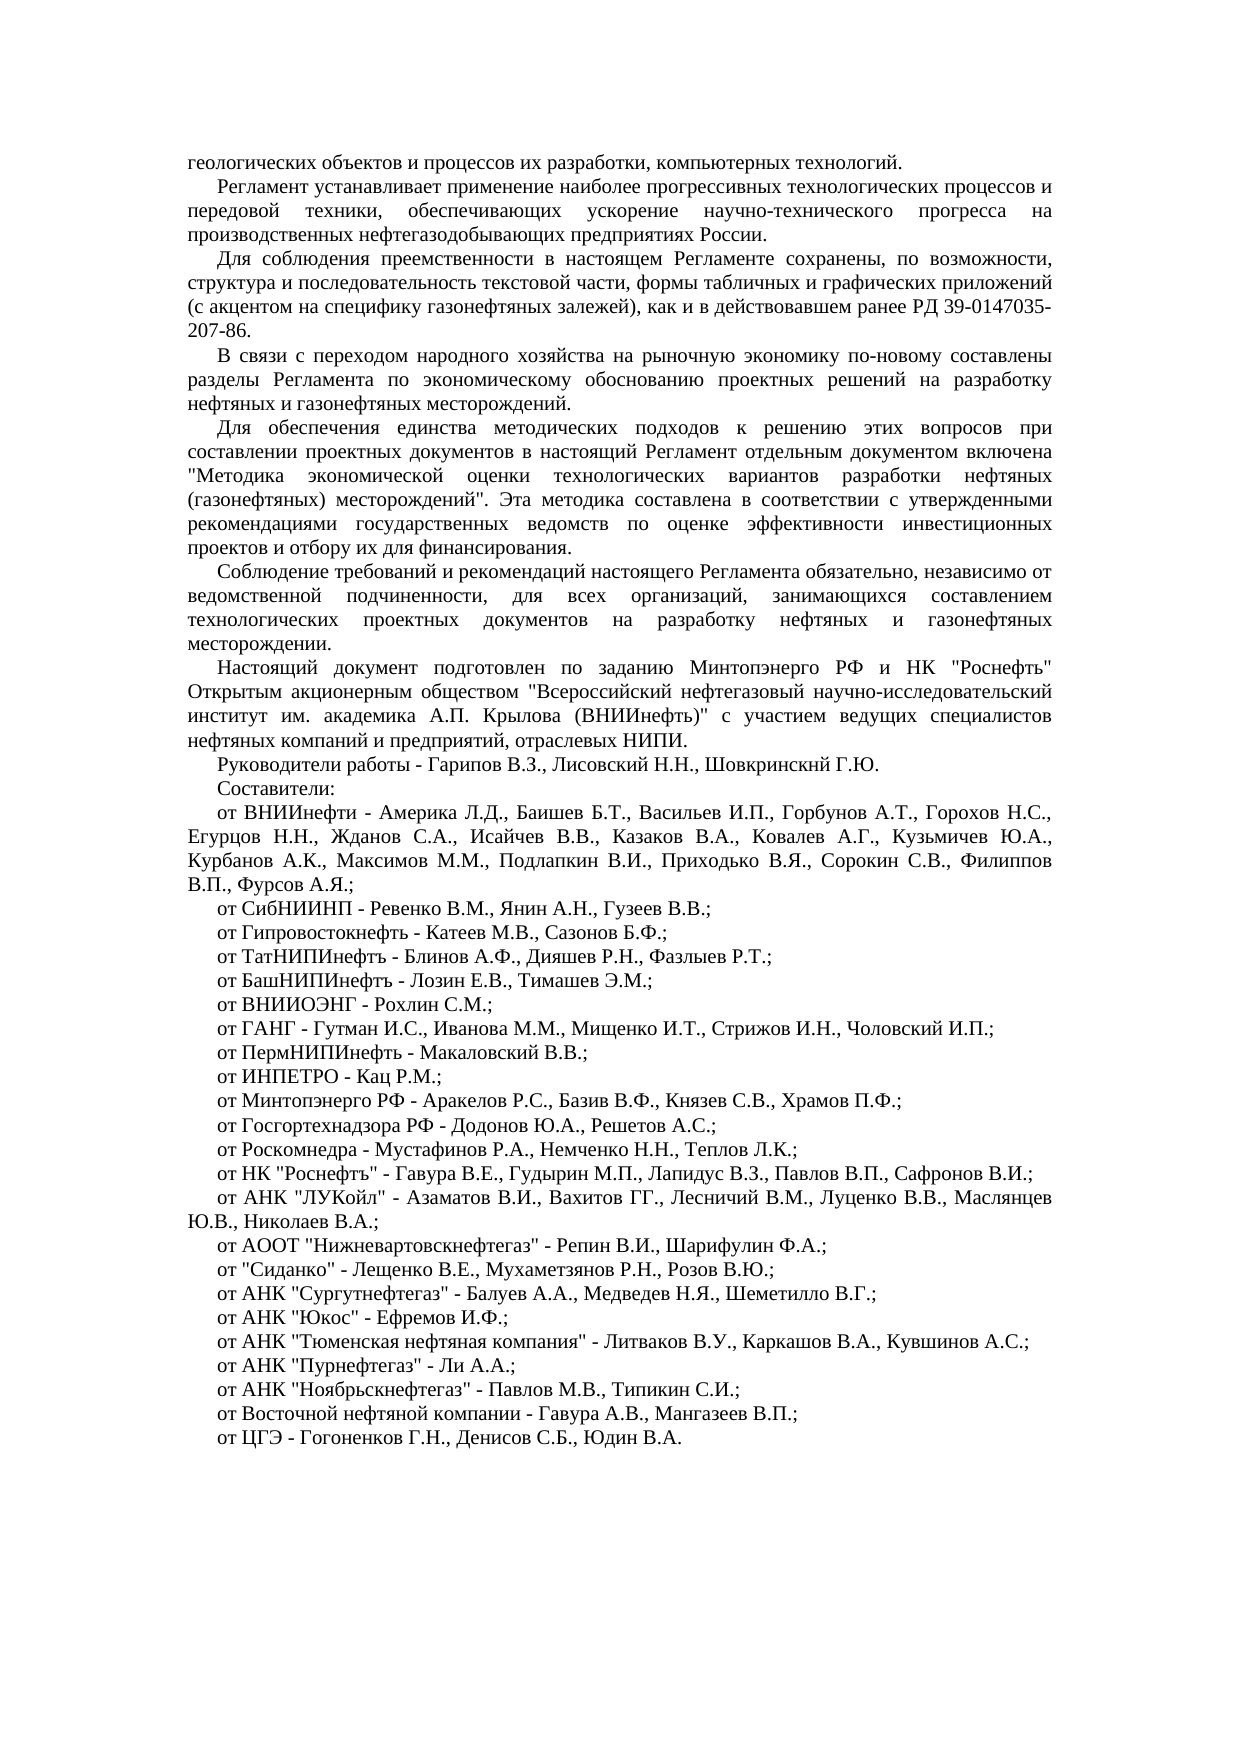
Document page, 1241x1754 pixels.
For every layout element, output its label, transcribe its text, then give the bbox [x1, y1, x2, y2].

text Составители: [187, 776, 1053, 800]
text Настоящий документ подготовлен по заданию Минтопэнерго РФ и НК "Роснефть" Открытым акционерным обществом "Всероссийский нефтегазовый научно-исследовательский институт им. академика А.П. Крылова (ВНИИнефть)" с участием ведущих специалистов нефтяных компаний и предприятий, отраслевых НИПИ. [187, 655, 1053, 752]
text от АООТ "Нижневартовскнефтегаз" - Репин В.И., Шарифулин Ф.А.; [187, 1233, 1053, 1257]
text Для обеспечения единства методических подходов к решению этих вопросов при составлении проектных документов в настоящий Регламент отдельным документом включена "Методика экономической оценки технологических вариантов разработки нефтяных (газонефтяных) месторождений". Эта методика составлена в соответствии с утвержденными рекомендациями государственных ведомств по оценке эффективности инвестиционных проектов и отбору их для финансирования. [187, 415, 1053, 559]
text от ЦГЭ - Гогоненков Г.Н., Денисов С.Б., Юдин В.А. [187, 1425, 1053, 1449]
text от Восточной нефтяной компании - Гавура А.В., Мангазеев В.П.; [187, 1401, 1053, 1425]
text от АНК "Пурнефтегаз" - Ли А.А.; [187, 1353, 1053, 1377]
text Соблюдение требований и рекомендаций настоящего Регламента обязательно, независимо от ведомственной подчиненности, для всех организаций, занимающихся составлением технологических проектных документов на разработку нефтяных и газонефтяных месторождении. [187, 559, 1053, 655]
text В связи с переходом народного хозяйства на рыночную экономику по-новому составлены разделы Регламента по экономическому обоснованию проектных решений на разработку нефтяных и газонефтяных месторождений. [187, 342, 1053, 415]
text от АНК "ЛУКойл" - Азаматов В.И., Вахитов ГГ., Лесничий В.М., Луценко В.В., Маслянцев Ю.В., Николаев В.А.; [187, 1185, 1053, 1233]
text от СибНИИНП - Ревенко В.М., Янин А.Н., Гузеев В.В.; [187, 896, 1053, 920]
text от ИНПЕТРО - Кац P.M.; [187, 1064, 1053, 1088]
text от Минтопэнерго РФ - Аракелов Р.С., Базив В.Ф., Князев С.В., Храмов П.Ф.; [187, 1088, 1053, 1112]
text от АНК "Сургутнефтегаз" - Балуев А.А., Медведев Н.Я., Шеметилло В.Г.; [187, 1281, 1053, 1305]
text от АНК "Юкос" - Ефремов И.Ф.; [187, 1305, 1053, 1329]
text от ВНИИОЭНГ - Рохлин С.М.; [187, 992, 1053, 1016]
text от Роскомнедра - Мустафинов Р.А., Немченко Н.Н., Теплов Л.К.; [187, 1137, 1053, 1161]
text от Госгортехнадзора РФ - Додонов Ю.А., Решетов А.С.; [187, 1112, 1053, 1137]
text от АНК "Тюменская нефтяная компания" - Литваков В.У., Каркашов В.А., Кувшинов А.С.; [187, 1329, 1053, 1353]
text Регламент устанавливает применение наиболее прогрессивных технологических процессов и передовой техники, обеспечивающих ускорение научно-технического прогресса на производственных нефтегазодобывающих предприятиях России. [187, 174, 1053, 246]
text Для соблюдения преемственности в настоящем Регламенте сохранены, по возможности, структура и последовательность текстовой части, формы табличных и графических приложений (с акцентом на специфику газонефтяных залежей), как и в действовавшем ранее РД 39-0147035-207-86. [187, 246, 1053, 342]
text от АНК "Ноябрьскнефтегаз" - Павлов М.В., Типикин С.И.; [187, 1377, 1053, 1401]
text от "Сиданко" - Лещенко В.Е., Мухаметзянов Р.Н., Розов В.Ю.; [187, 1257, 1053, 1281]
text от НК "Роснефтъ" - Гавура В.Е., Гудырин М.П., Лапидус В.З., Павлов В.П., Сафронов В.И.; [187, 1161, 1053, 1185]
text от БашНИПИнефтъ - Лозин Е.В., Тимашев Э.М.; [187, 968, 1053, 992]
text от ГАНГ - Гутман И.С., Иванова М.М., Мищенко И.Т., Стрижов И.Н., Чоловский И.П.; [187, 1016, 1053, 1040]
text от ПермНИПИнефть - Макаловский В.В.; [187, 1040, 1053, 1064]
text от Гипровостокнефть - Катеев М.В., Сазонов Б.Ф.; [187, 920, 1053, 944]
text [187, 150, 1053, 174]
text от ТатНИПИнефтъ - Блинов А.Ф., Дияшев Р.Н., Фазлыев Р.Т.; [187, 944, 1053, 968]
text Руководители работы - Гарипов В.З., Лисовский Н.Н., Шовкринскнй Г.Ю. [187, 752, 1053, 776]
text от ВНИИнефти - Америка Л.Д., Баишев Б.Т., Васильев И.П., Горбунов А.Т., Горохов Н.С., Егурцов Н.Н., Жданов С.А., Исайчев В.В., Казаков В.А., Ковалев А.Г., Кузьмичев Ю.А., Курбанов А.К., Максимов М.М., Подлапкин В.И., Приходько В.Я., Сорокин С.В., Филиппов В.П., Фурсов А.Я.; [187, 800, 1053, 896]
